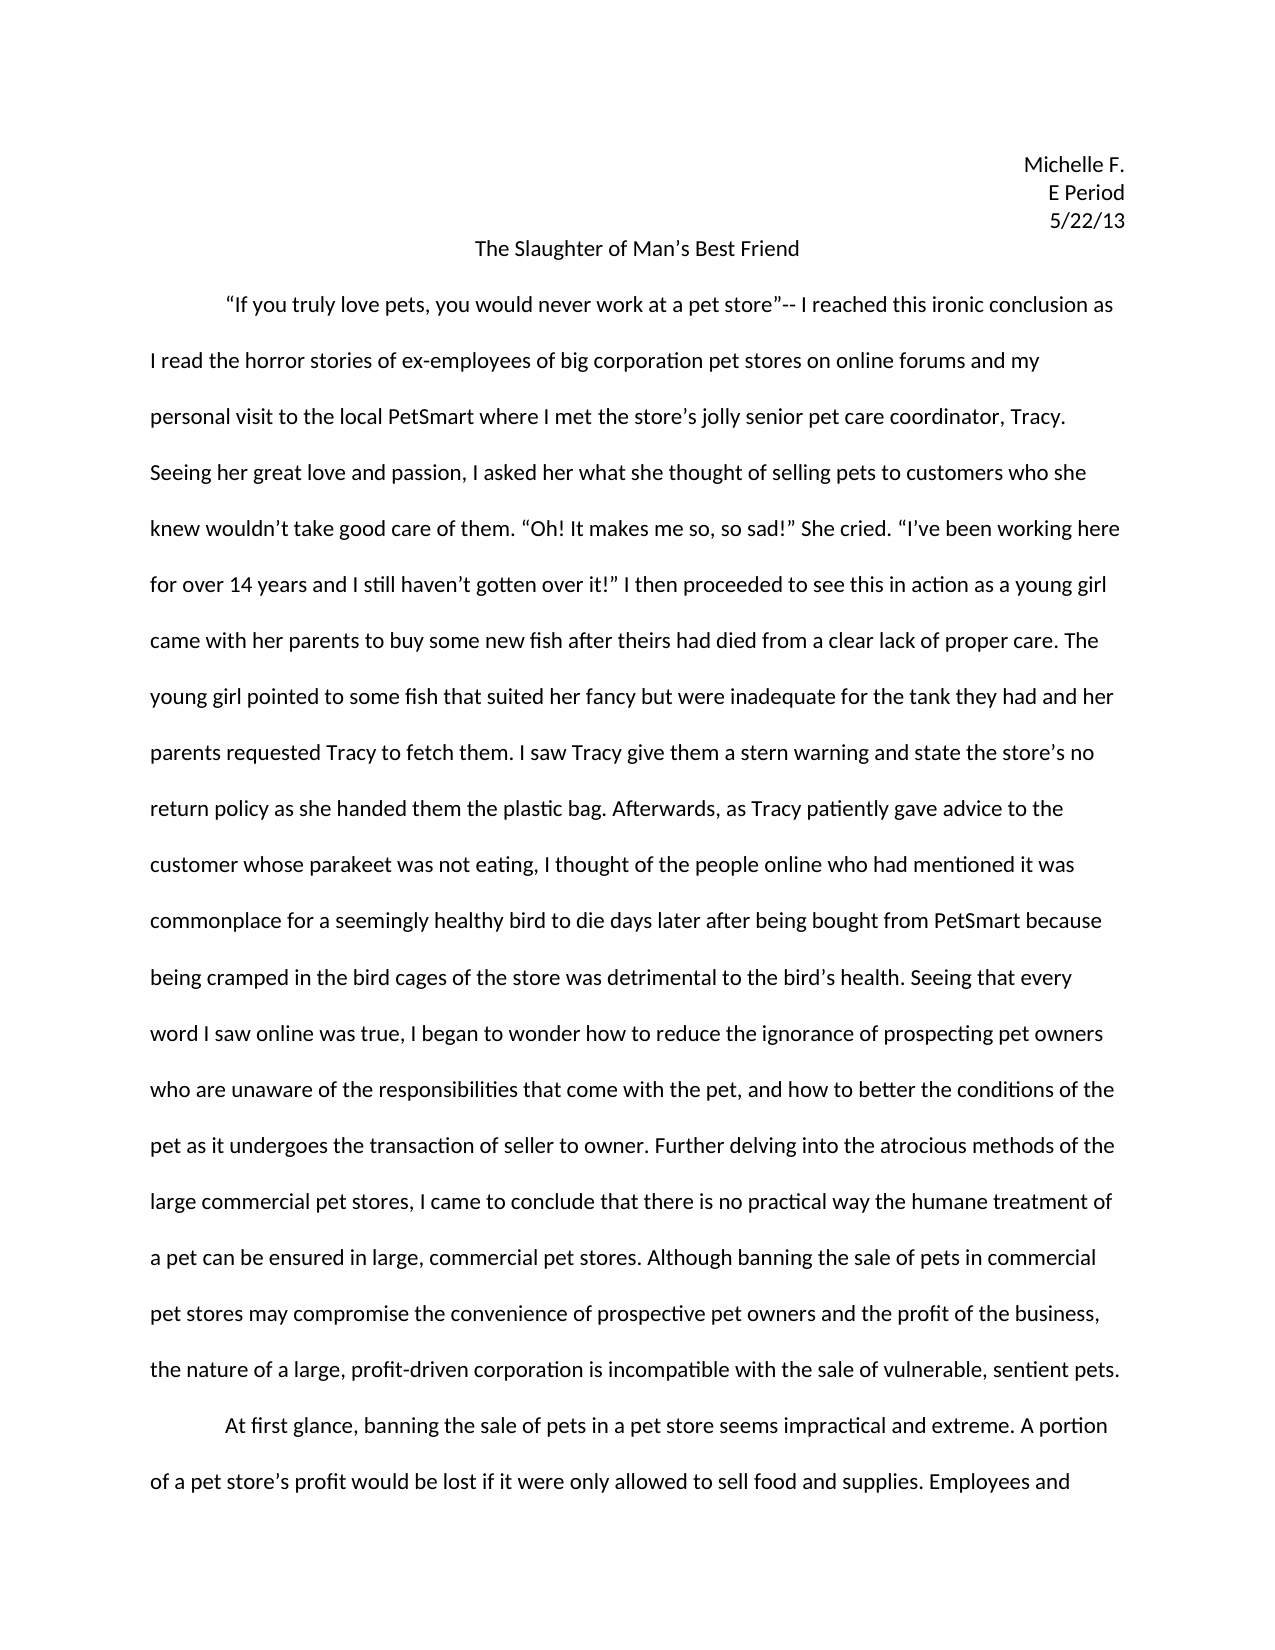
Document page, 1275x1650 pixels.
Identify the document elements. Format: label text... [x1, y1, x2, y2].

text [150, 1411, 1125, 1495]
text E Period [150, 178, 1125, 206]
text Michelle F. [150, 150, 1125, 178]
text “If you truly love pets, you would never work at a pet store”-- I reached this ironic conclusion as I read the horror stories of ex-employees of big corporation pet stores on online forums and my personal visit to the local PetSmart where I met the store’s jolly senior pet care coordinator, Tracy. Seeing her great love and passion, I asked her what she thought of selling pets to customers who she knew wouldn’t take good care of them. “Oh! It makes me so, so sad!” She cried. “I’ve been working here for over 14 years and I still haven’t gotten over it!” I then proceeded to see this in action as a young girl came with her parents to buy some new fish after theirs had died from a clear lack of proper care. The young girl pointed to some fish that suited her fancy but were inadequate for the tank they had and her parents requested Tracy to fetch them. I saw Tracy give them a stern warning and state the store’s no return policy as she handed them the plastic bag. Afterwards, as Tracy patiently gave advice to the customer whose parakeet was not eating, I thought of the people online who had mentioned it was commonplace for a seemingly healthy bird to die days later after being bought from PetSmart because being cramped in the bird cages of the store was detrimental to the bird’s health. Seeing that every word I saw online was true, I began to wonder how to reduce the ignorance of prospecting pet owners who are unaware of the responsibilities that come with the pet, and how to better the conditions of the pet as it undergoes the transaction of seller to owner. Further delving into the atrocious methods of the large commercial pet stores, I came to conclude that there is no practical way the humane treatment of a pet can be ensured in large, commercial pet stores. Although banning the sale of pets in commercial pet stores may compromise the convenience of prospective pet owners and the profit of the business, the nature of a large, profit-driven corporation is incompatible with the sale of vulnerable, sentient pets. [150, 290, 1125, 1383]
text 5/22/13 [150, 206, 1125, 234]
text The Slaughter of Man’s Best Friend [150, 234, 1125, 262]
